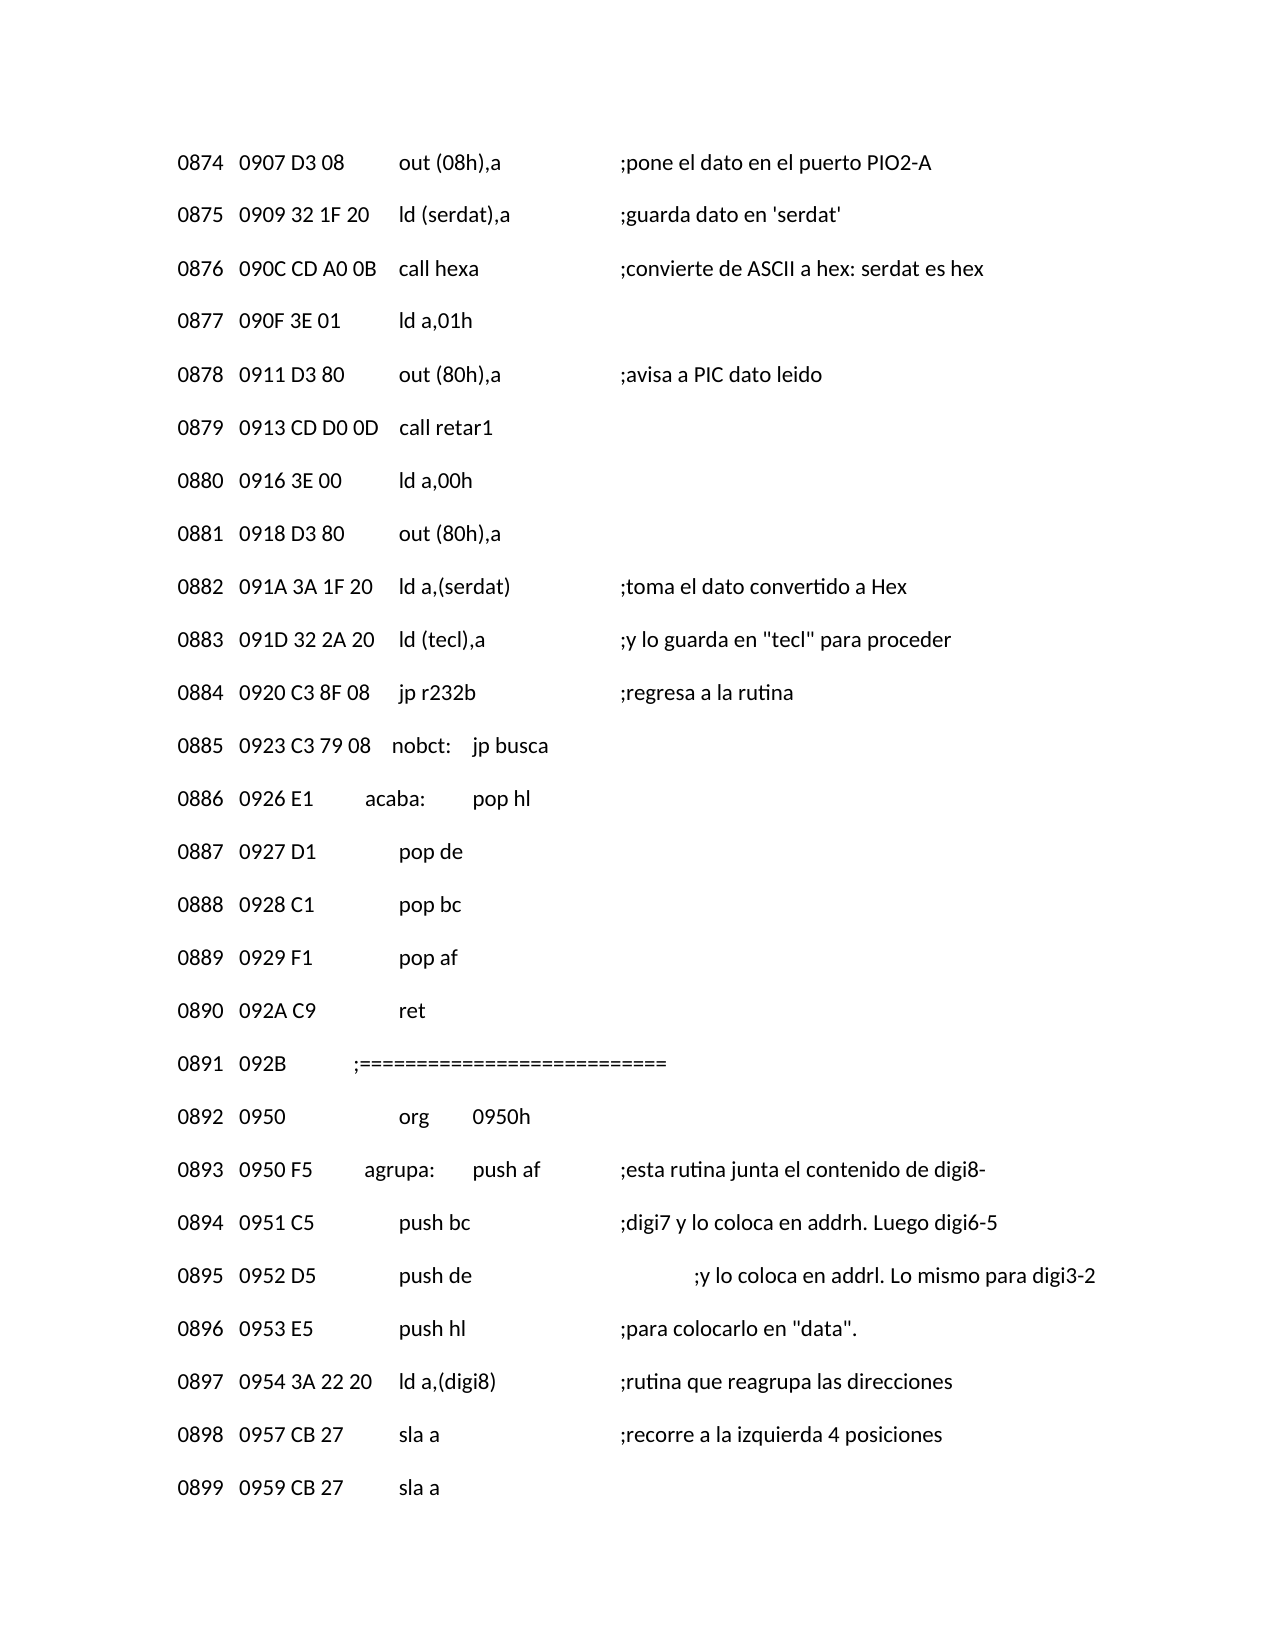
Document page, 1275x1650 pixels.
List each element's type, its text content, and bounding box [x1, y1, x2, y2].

text 0878 0911 D3 80 out (80h),a ;avisa a PIC dato leido [177, 360, 1098, 388]
text 0891 092B ;=========================== [177, 1049, 1098, 1077]
text 0885 0923 C3 79 08 nobct: jp busca [177, 731, 1098, 759]
text 0899 0959 CB 27 sla a [177, 1473, 1098, 1501]
text 0883 091D 32 2A 20 ld (tecl),a ;y lo guarda en "tecl" para proceder [177, 625, 1098, 653]
text 0896 0953 E5 push hl ;para colocarlo en "data". [177, 1314, 1098, 1342]
text 0895 0952 D5 push de ;y lo coloca en addrl. Lo mismo para digi3-2 [177, 1261, 1098, 1289]
text 0882 091A 3A 1F 20 ld a,(serdat) ;toma el dato convertido a Hex [177, 572, 1098, 600]
text 0884 0920 C3 8F 08 jp r232b ;regresa a la rutina [177, 678, 1098, 706]
text 0894 0951 C5 push bc ;digi7 y lo coloca en addrh. Luego digi6-5 [177, 1208, 1098, 1236]
text 0890 092A C9 ret [177, 996, 1098, 1024]
text 0887 0927 D1 pop de [177, 837, 1098, 865]
text 0881 0918 D3 80 out (80h),a [177, 519, 1098, 547]
text 0886 0926 E1 acaba: pop hl [177, 784, 1098, 812]
text 0875 0909 32 1F 20 ld (serdat),a ;guarda dato en 'serdat' [177, 201, 1098, 229]
text 0880 0916 3E 00 ld a,00h [177, 466, 1098, 494]
text 0879 0913 CD D0 0D call retar1 [177, 413, 1098, 441]
text 0892 0950 org 0950h [177, 1102, 1098, 1130]
text 0888 0928 C1 pop bc [177, 890, 1098, 918]
text 0874 0907 D3 08 out (08h),a ;pone el dato en el puerto PIO2-A [177, 148, 1098, 176]
text 0889 0929 F1 pop af [177, 943, 1098, 971]
text 0893 0950 F5 agrupa: push af ;esta rutina junta el contenido de digi8- [177, 1155, 1098, 1183]
text 0876 090C CD A0 0B call hexa ;convierte de ASCII a hex: serdat es hex [177, 254, 1098, 282]
text 0877 090F 3E 01 ld a,01h [177, 307, 1098, 335]
text 0897 0954 3A 22 20 ld a,(digi8) ;rutina que reagrupa las direcciones [177, 1367, 1098, 1395]
text 0898 0957 CB 27 sla a ;recorre a la izquierda 4 posiciones [177, 1420, 1098, 1448]
